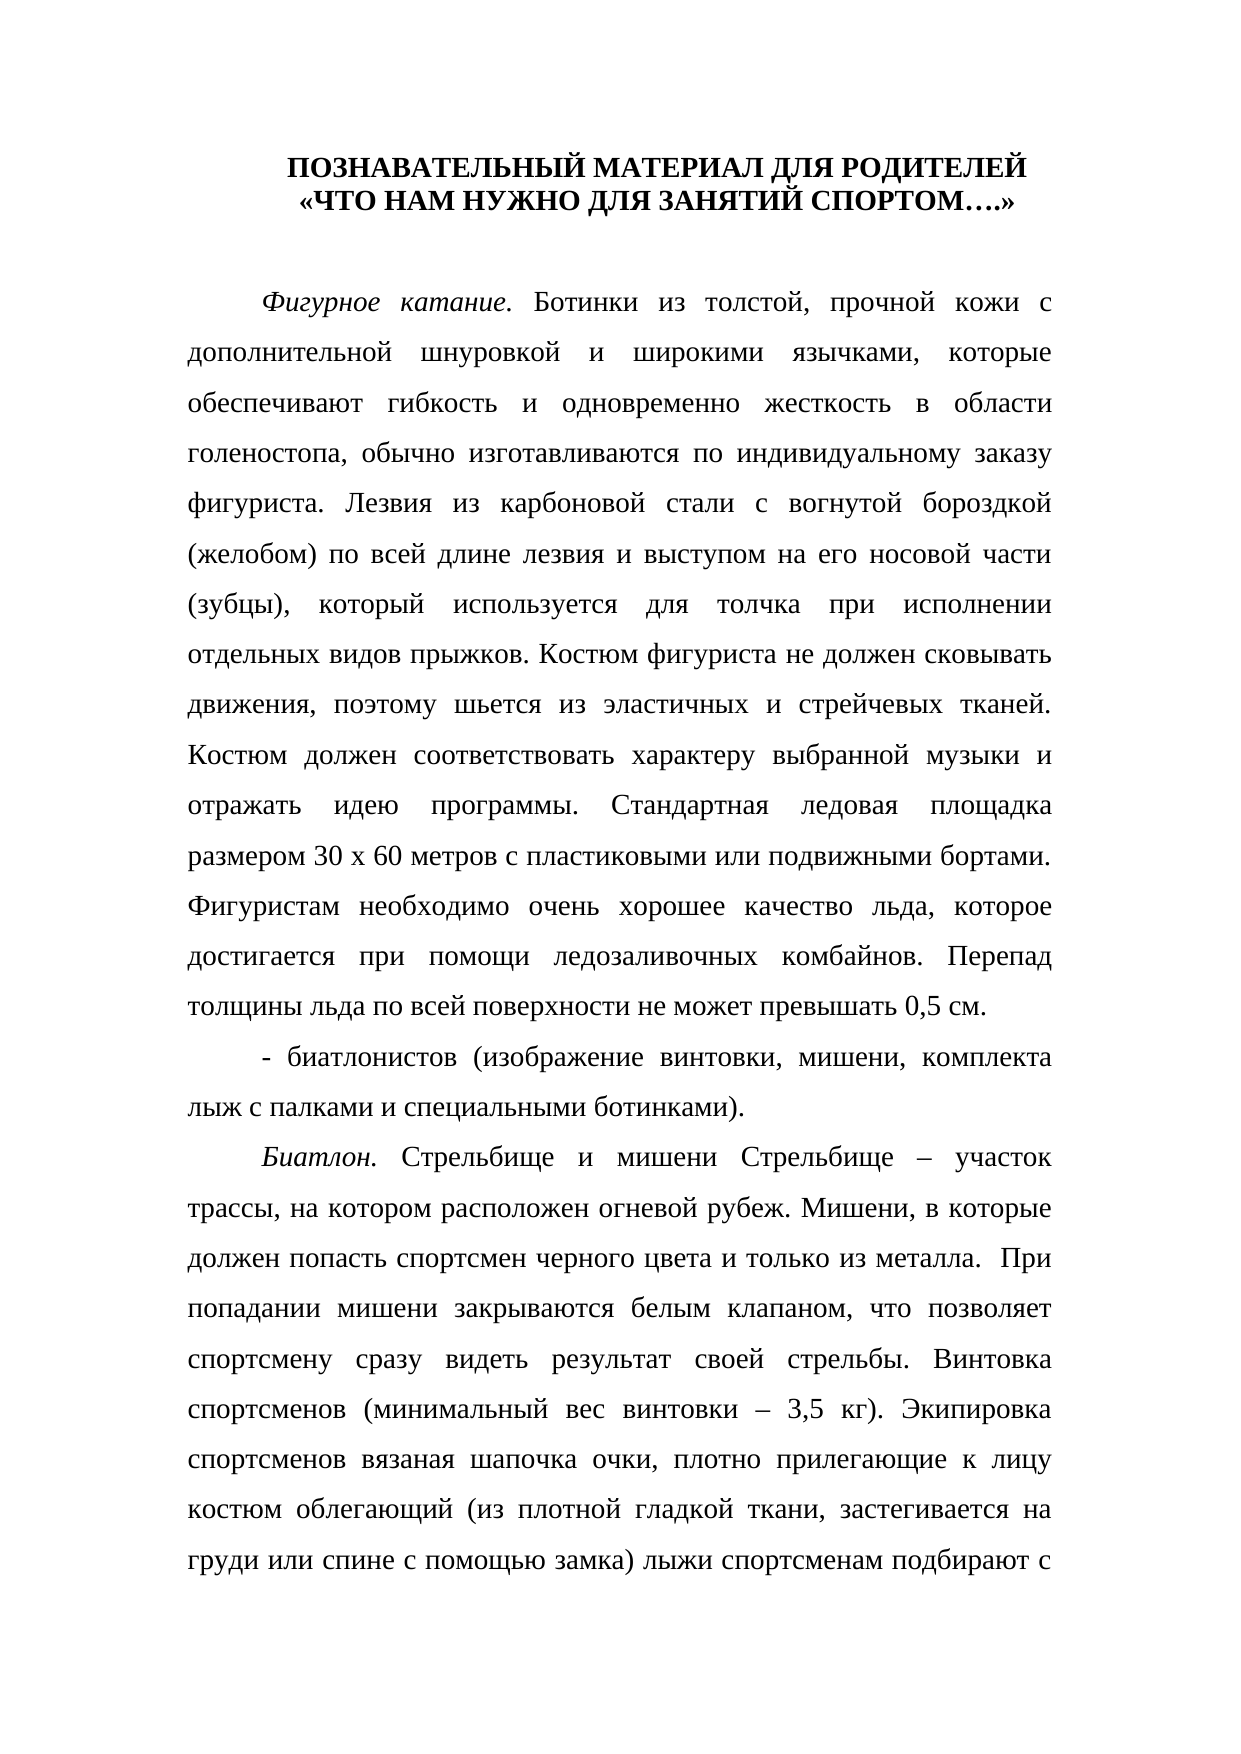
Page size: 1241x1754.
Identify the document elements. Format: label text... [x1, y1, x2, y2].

text «ЧТО НАМ НУЖНО ДЛЯ ЗАНЯТИЙ СПОРТОМ….» [187, 183, 1053, 217]
text ПОЗНАВАТЕЛЬНЫЙ МАТЕРИАЛ ДЛЯ РОДИТЕЛЕЙ [187, 150, 1053, 183]
text - биатлонистов (изображение винтовки, мишени, комплекта лыж с палками и специальными ботинками). [187, 1039, 1053, 1123]
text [187, 1139, 1053, 1576]
text Фигурное катание. Ботинки из толстой, прочной кожи с дополнительной шнуровкой и широкими язычками, которые обеспечивают гибкость и одновременно жесткость в области голеностопа, обычно изготавливаются по индивидуальному заказу фигуриста. Лезвия из карбоновой стали с вогнутой бороздкой (желобом) по всей длине лезвия и выступом на его носовой части (зубцы), который используется для толчка при исполнении отдельных видов прыжков. Костюм фигуриста не должен сковывать движения, поэтому шьется из эластичных и стрейчевых тканей. Костюм должен соответствовать характеру выбранной музыки и отражать идею программы. Стандартная ледовая площадка размером 30 х 60 метров с пластиковыми или подвижными бортами. Фигуристам необходимо очень хорошее качество льда, которое достигается при помощи ледозаливочных комбайнов. Перепад толщины льда по всей поверхности не может превышать 0,5 см. [187, 284, 1053, 1022]
